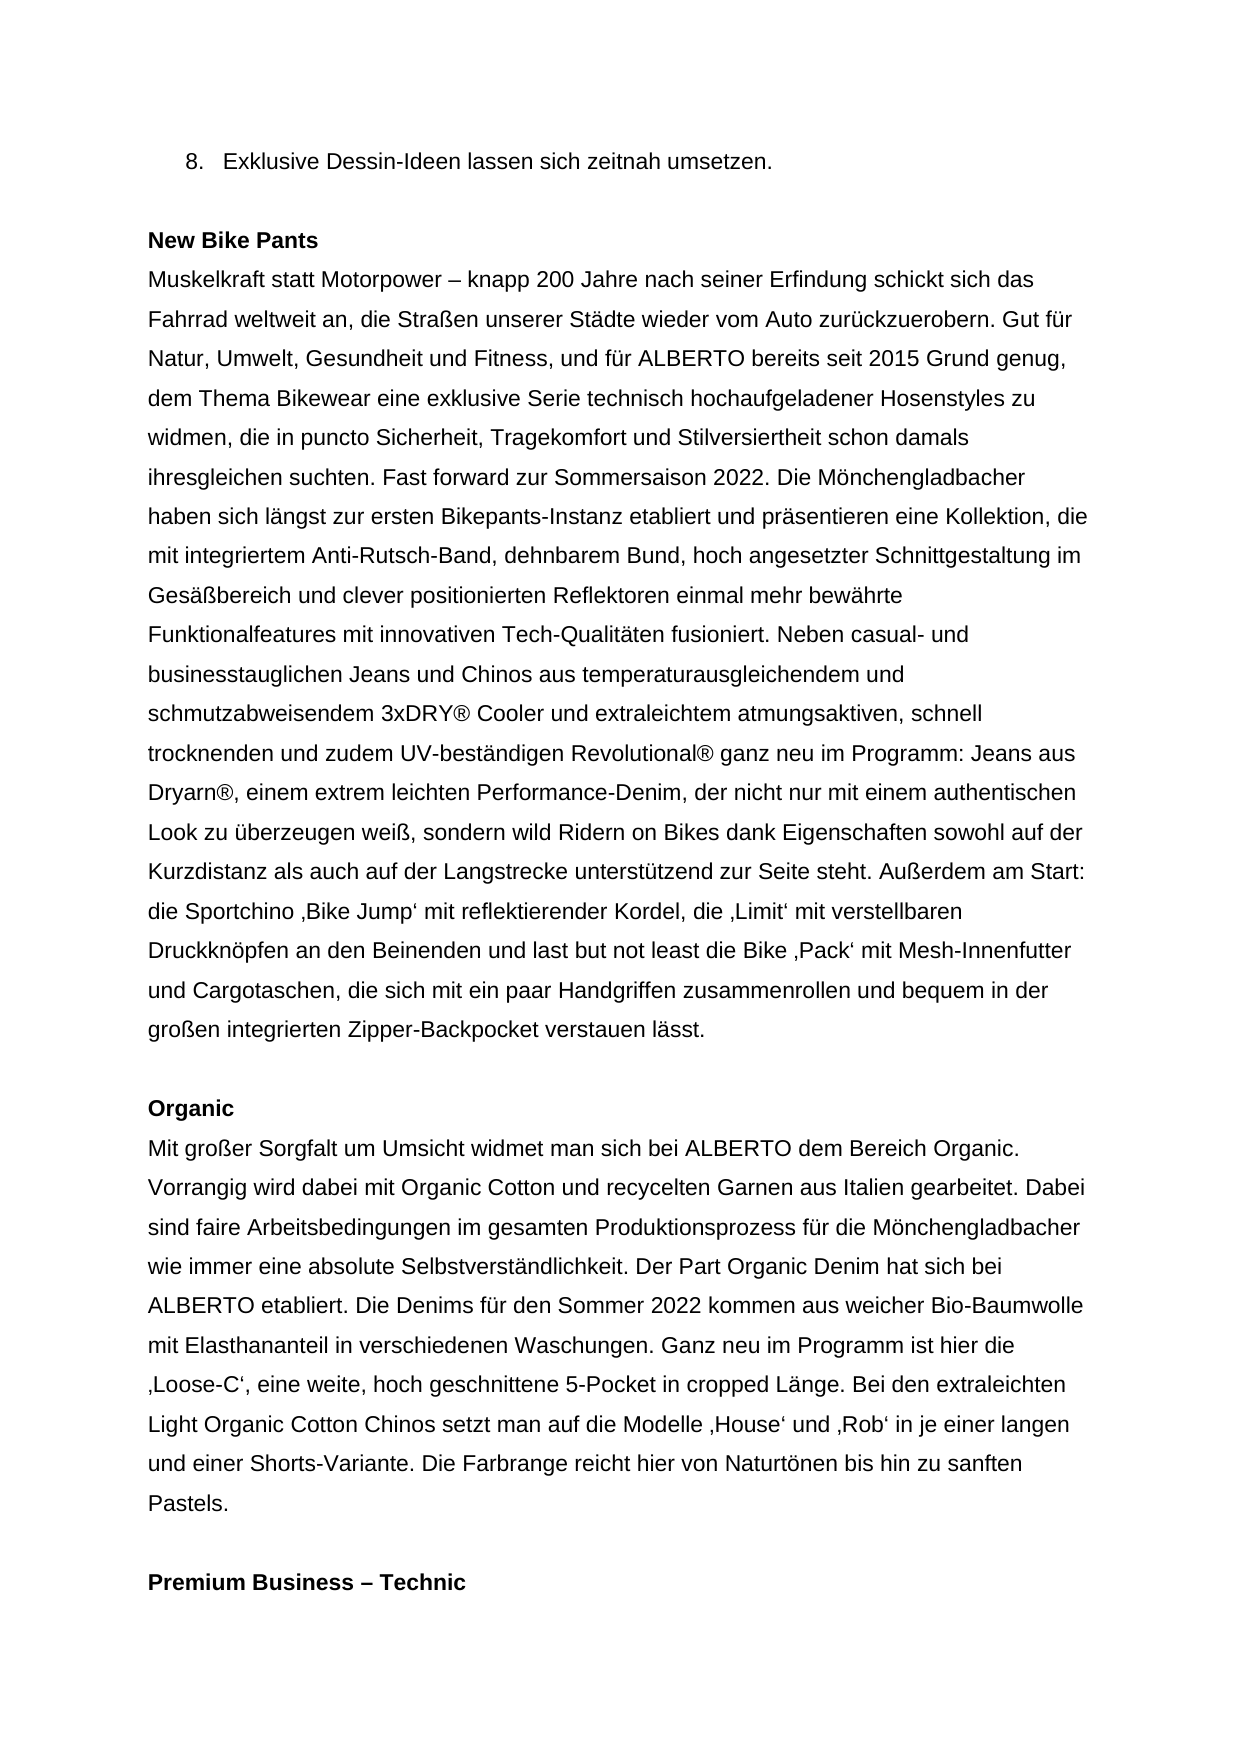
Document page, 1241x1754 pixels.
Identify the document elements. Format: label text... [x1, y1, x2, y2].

text Muskelkraft statt Motorpower – knapp 200 Jahre nach seiner Erfindung schickt sich das Fahrrad weltweit an, die Straßen unserer Städte wieder vom Auto zurückzuerobern. Gut für Natur, Umwelt, Gesundheit und Fitness, und für ALBERTO bereits seit 2015 Grund genug, dem Thema Bikewear eine exklusive Serie technisch hochaufgeladener Hosenstyles zu widmen, die in puncto Sicherheit, Tragekomfort und Stilversiertheit schon damals ihresgleichen suchten. Fast forward zur Sommersaison 2022. Die Mönchengladbacher haben sich längst zur ersten Bikepants-Instanz etabliert und präsentieren eine Kollektion, die mit integriertem Anti-Rutsch-Band, dehnbarem Bund, hoch angesetzter Schnittgestaltung im Gesäßbereich und clever positionierten Reflektoren einmal mehr bewährte Funktionalfeatures mit innovativen Tech-Qualitäten fusioniert. Neben casual- und businesstauglichen Jeans und Chinos aus temperaturausgleichendem und schmutzabweisendem 3xDRY® Cooler und extraleichtem atmungsaktiven, schnell trocknenden und zudem UV-beständigen Revolutional® ganz neu im Programm: Jeans aus Dryarn®, einem extrem leichten Performance-Denim, der nicht nur mit einem authentischen Look zu überzeugen weiß, sondern wild Ridern on Bikes dank Eigenschaften sowohl auf der Kurzdistanz als auch auf der Langstrecke unterstützend zur Seite steht. Außerdem am Start: die Sportchino ‚Bike Jump‘ mit reflektierender Kordel, die ‚Limit‘ mit verstellbaren Druckknöpfen an den Beinenden und last but not least die Bike ‚Pack‘ mit Mesh-Innenfutter und Cargotaschen, die sich mit ein paar Handgriffen zusammenrollen und bequem in der großen integrierten Zipper-Backpocket verstauen lässt. [148, 266, 1093, 1042]
text Premium Business – Technic [148, 1569, 1093, 1595]
text Mit großer Sorgfalt um Umsicht widmet man sich bei ALBERTO dem Bereich Organic. Vorrangig wird dabei mit Organic Cotton und recycelten Garnen aus Italien gearbeitet. Dabei sind faire Arbeitsbedingungen im gesamten Produktionsprozess für die Mönchengladbacher wie immer eine absolute Selbstverständlichkeit. Der Part Organic Denim hat sich bei ALBERTO etabliert. Die Denims für den Sommer 2022 kommen aus weicher Bio-Baumwolle mit Elasthananteil in verschiedenen Waschungen. Ganz neu im Programm ist hier die ‚Loose-C‘, eine weite, hoch geschnittene 5-Pocket in cropped Länge. Bei den extraleichten Light Organic Cotton Chinos setzt man auf die Modelle ‚House‘ und ‚Rob‘ in je einer langen und einer Shorts-Variante. Die Farbrange reicht hier von Naturtönen bis hin zu sanften Pastels. [148, 1134, 1093, 1516]
list Exklusive Dessin-Ideen lassen sich zeitnah umsetzen. [185, 148, 1093, 174]
text Organic [148, 1095, 1093, 1121]
text New Bike Pants [148, 227, 1093, 253]
